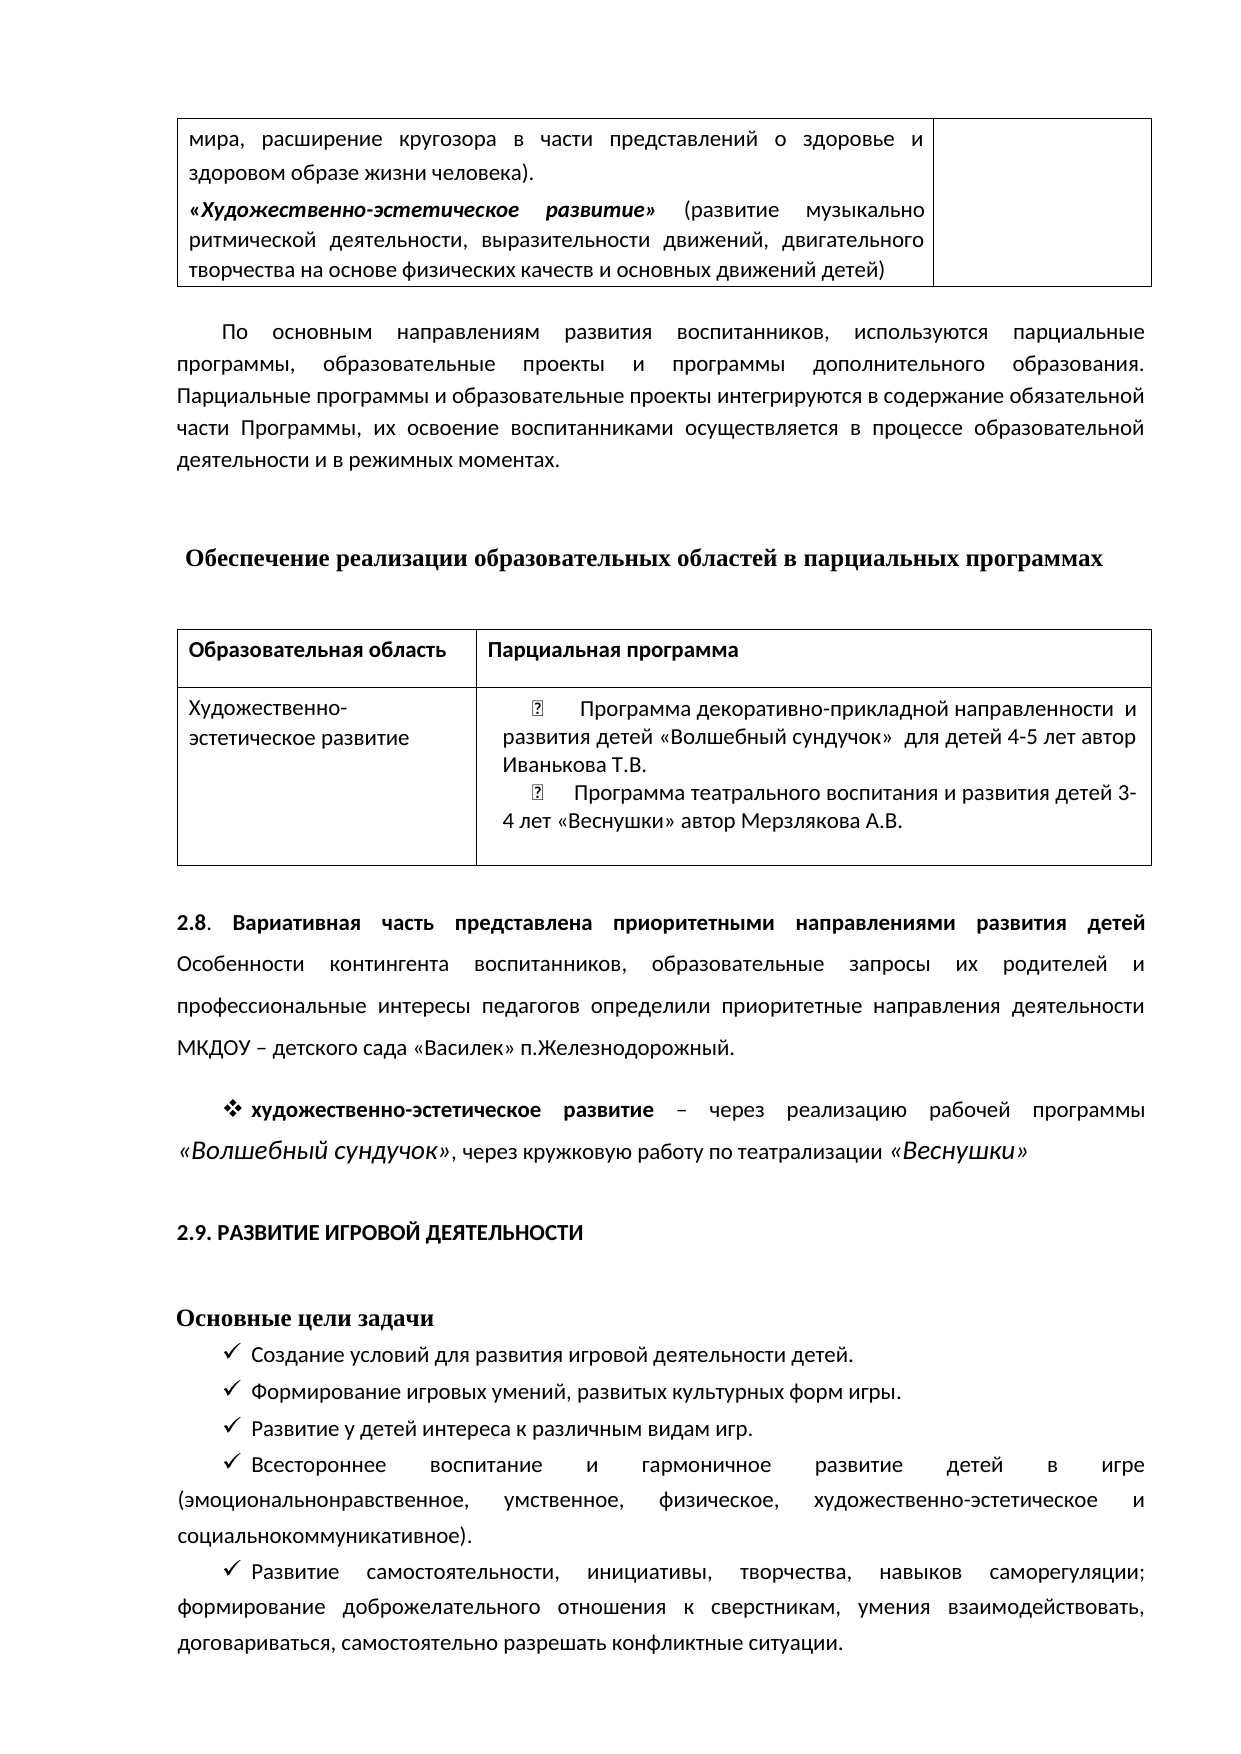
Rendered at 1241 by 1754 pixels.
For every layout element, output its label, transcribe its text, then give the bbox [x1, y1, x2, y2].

list Всестороннее воспитание и гармоничное развитие детей в игре (эмоциональнонравственное, умственное, физическое, художественно-эстетическое и социальнокоммуникативное). [177, 1450, 1146, 1549]
text 2.8. Вариативная часть представлена приоритетными направлениями развития детей Особенности контингента воспитанников, образовательные запросы их родителей и профессиональные интересы педагогов определили приоритетные направления деятельности МКДОУ – детского сада «Василек» п.Железнодорожный. [177, 908, 1146, 1061]
table_header Образовательная область [178, 630, 476, 687]
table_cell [178, 119, 933, 286]
list Развитие самостоятельности, инициативы, творчества, навыков саморегуляции; формирование доброжелательного отношения к сверстникам, умения взаимодействовать, договариваться, самостоятельно разрешать конфликтные ситуации. [177, 1557, 1146, 1656]
table_cell Художественно-эстетическое развитие [178, 688, 476, 864]
text По основным направлениям развития воспитанников, используются парциальные программы, образовательные проекты и программы дополнительного образования. Парциальные программы и образовательные проекты интегрируются в содержание обязательной части Программы, их освоение воспитанниками осуществляется в процессе образовательной деятельности и в режимных моментах. [177, 317, 1146, 473]
list Создание условий для развития игровой деятельности детей. [177, 1340, 1146, 1368]
list Развитие у детей интереса к различным видам игр. [177, 1414, 1146, 1442]
subtitle Обеспечение реализации образовательных областей в парциальных программах [185, 543, 1137, 572]
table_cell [934, 119, 1151, 286]
table_cell Программа декоративно-прикладной направленности и развития детей «Волшебный сундучок» для детей 4-5 лет автор Иванькова Т.В. Программа театрального воспитания и развития детей 3-4 лет «Веснушки» автор Мерзлякова А.В. [477, 688, 1151, 864]
table_header Парциальная программа [477, 630, 1151, 687]
text 2.9. РАЗВИТИЕ ИГРОВОЙ ДЕЯТЕЛЬНОСТИ [177, 1218, 1147, 1247]
list Формирование игровых умений, развитых культурных форм игры. [177, 1377, 1146, 1405]
list художественно-эстетическое развитие – через реализацию рабочей программы «Волшебный сундучок», через кружковую работу по театрализации «Веснушки» [177, 1095, 1146, 1166]
subtitle Основные цели задачи [176, 1303, 1147, 1331]
